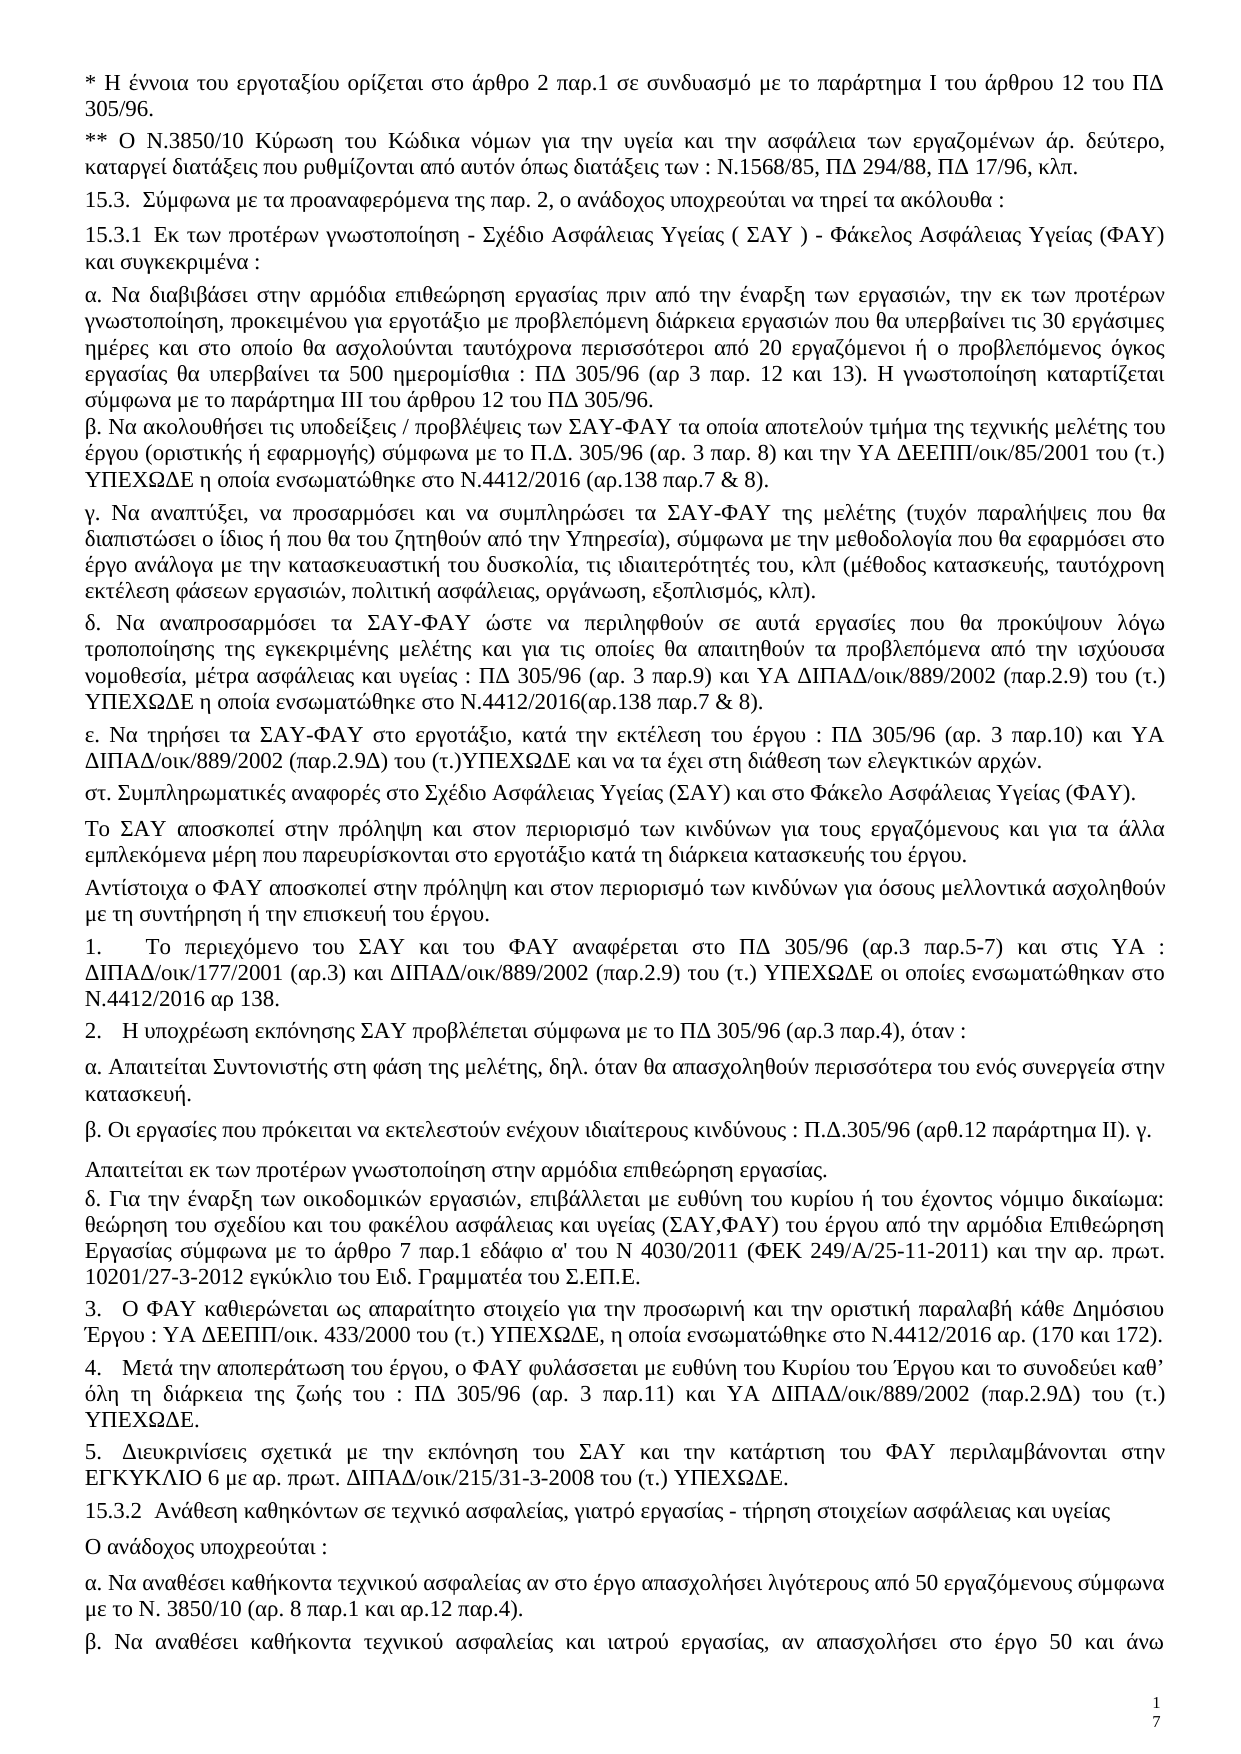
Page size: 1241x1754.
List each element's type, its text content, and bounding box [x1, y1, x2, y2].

text α. Απαιτείται Συντονιστής στη φάση της μελέτης, δηλ. όταν θα απασχοληθούν περισσότερα του ενός συνεργεία στην κατασκευή. [84, 1053, 1167, 1106]
text ** O Ν.3850/10 Κύρωση του Κώδικα νόμων για την υγεία και την ασφάλεια των εργαζομένων άρ. δεύτερο, καταργεί διατάξεις που ρυθμίζονται από αυτόν όπως διατάξεις των : Ν.1568/85, ΠΔ 294/88, ΠΔ 17/96, κλπ. [84, 127, 1167, 180]
list Μετά την αποπεράτωση του έργου, ο ΦΑΥ φυλάσσεται με ευθύνη του Κυρίου του Έργου και το συνοδεύει καθ’ όλη τη διάρκεια της ζωής του : ΠΔ 305/96 (αρ. 3 παρ.11) και ΥΑ ΔΙΠΑΔ/οικ/889/2002 (παρ.2.9Δ) του (τ.) ΥΠΕΧΩΔΕ. [84, 1354, 1167, 1432]
list Το περιεχόμενο του ΣΑΥ και του ΦΑΥ αναφέρεται στο ΠΔ 305/96 (αρ.3 παρ.5-7) και στις ΥΑ : ΔΙΠΑΔ/οικ/177/2001 (αρ.3) και ΔΙΠΑΔ/οικ/889/2002 (παρ.2.9) του (τ.) ΥΠΕΧΩΔΕ οι οποίες ενσωματώθηκαν στο Ν.4412/2016 αρ 138. [84, 934, 1167, 1012]
text Το ΣΑΥ αποσκοπεί στην πρόληψη και στον περιορισμό των κινδύνων για τους εργαζόμενους και για τα άλλα εμπλεκόμενα μέρη που παρευρίσκονται στο εργοτάξιο κατά τη διάρκεια κατασκευής του έργου. [84, 815, 1167, 868]
text α. Να αναθέσει καθήκοντα τεχνικού ασφαλείας αν στο έργο απασχολήσει λιγότερους από 50 εργαζόμενους σύμφωνα με το Ν. 3850/10 (αρ. 8 παρ.1 και αρ.12 παρ.4). [84, 1569, 1167, 1622]
text β. Να ακολουθήσει τις υποδείξεις / προβλέψεις των ΣΑΥ-ΦΑΥ τα οποία αποτελούν τμήμα της τεχνικής μελέτης του έργου (οριστικής ή εφαρμογής) σύμφωνα με το Π.Δ. 305/96 (αρ. 3 παρ. 8) και την ΥΑ ΔΕΕΠΠ/οικ/85/2001 του (τ.) ΥΠΕΧΩΔΕ η οποία ενσωματώθηκε στο Ν.4412/2016 (αρ.138 παρ.7 & 8). [84, 413, 1167, 492]
list Εκ των προτέρων γνωστοποίηση - Σχέδιο Ασφάλειας Υγείας ( ΣΑΥ ) - Φάκελος Ασφάλειας Υγείας (ΦΑΥ) και συγκεκριμένα : [84, 222, 1167, 274]
text Ο ανάδοχος υποχρεούται : [84, 1536, 1167, 1559]
text ε. Να τηρήσει τα ΣΑΥ-ΦΑΥ στο εργοτάξιο, κατά την εκτέλεση του έργου : ΠΔ 305/96 (αρ. 3 παρ.10) και ΥΑ ΔΙΠΑΔ/οικ/889/2002 (παρ.2.9Δ) του (τ.)ΥΠΕΧΩΔΕ και να τα έχει στη διάθεση των ελεγκτικών αρχών. [84, 722, 1167, 774]
list Σύμφωνα με τα προαναφερόμενα της παρ. 2, ο ανάδοχος υποχρεούται να τηρεί τα ακόλουθα : [84, 189, 1167, 212]
list Η υποχρέωση εκπόνησης ΣΑΥ προβλέπεται σύμφωνα με το ΠΔ 305/96 (αρ.3 παρ.4), όταν : [84, 1021, 1167, 1043]
text δ. Να αναπροσαρμόσει τα ΣΑΥ-ΦΑΥ ώστε να περιληφθούν σε αυτά εργασίες που θα προκύψουν λόγω τροποποίησης της εγκεκριμένης μελέτης και για τις οποίες θα απαιτηθούν τα προβλεπόμενα από την ισχύουσα νομοθεσία, μέτρα ασφάλειας και υγείας : ΠΔ 305/96 (αρ. 3 παρ.9) και ΥΑ ΔΙΠΑΔ/οικ/889/2002 (παρ.2.9) του (τ.) ΥΠΕΧΩΔΕ η οποία ενσωματώθηκε στο Ν.4412/2016(αρ.138 παρ.7 & 8). [84, 609, 1167, 715]
text Αντίστοιχα ο ΦΑΥ αποσκοπεί στην πρόληψη και στον περιορισμό των κινδύνων για όσους μελλοντικά ασχοληθούν με τη συντήρηση ή την επισκευή του έργου. [84, 874, 1167, 927]
list Διευκρινίσεις σχετικά με την εκπόνηση του ΣΑΥ και την κατάρτιση του ΦΑΥ περιλαμβάνονται στην ΕΓΚΥΚΛΙΟ 6 με αρ. πρωτ. ΔΙΠΑΔ/οικ/215/31-3-2008 του (τ.) ΥΠΕΧΩΔΕ. [84, 1438, 1167, 1491]
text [84, 1628, 1167, 1654]
text β. Οι εργασίες που πρόκειται να εκτελεστούν ενέχουν ιδιαίτερους κινδύνους : Π.Δ.305/96 (αρθ.12 παράρτημα ΙΙ). γ. Απαιτείται εκ των προτέρων γνωστοποίηση στην αρμόδια επιθεώρηση εργασίας. [84, 1106, 1167, 1185]
list Ο ΦΑΥ καθιερώνεται ως απαραίτητο στοιχείο για την προσωρινή και την οριστική παραλαβή κάθε Δημόσιου Έργου : ΥΑ ΔΕΕΠΠ/οικ. 433/2000 του (τ.) ΥΠΕΧΩΔΕ, η οποία ενσωματώθηκε στο Ν.4412/2016 αρ. (170 και 172). [84, 1296, 1167, 1348]
text α. Να διαβιβάσει στην αρμόδια επιθεώρηση εργασίας πριν από την έναρξη των εργασιών, την εκ των προτέρων γνωστοποίηση, προκειμένου για εργοτάξιο με προβλεπόμενη διάρκεια εργασιών που θα υπερβαίνει τις 30 εργάσιμες ημέρες και στο οποίο θα ασχολούνται ταυτόχρονα περισσότεροι από 20 εργαζόμενοι ή ο προβλεπόμενος όγκος εργασίας θα υπερβαίνει τα 500 ημερομίσθια : ΠΔ 305/96 (αρ 3 παρ. 12 και 13). Η γνωστοποίηση καταρτίζεται σύμφωνα με το παράρτημα ΙΙΙ του άρθρου 12 του ΠΔ 305/96. [84, 281, 1167, 413]
text γ. Να αναπτύξει, να προσαρμόσει και να συμπληρώσει τα ΣΑΥ-ΦΑΥ της μελέτης (τυχόν παραλήψεις που θα διαπιστώσει ο ίδιος ή που θα του ζητηθούν από την Υπηρεσία), σύμφωνα με την μεθοδολογία που θα εφαρμόσει στο έργο ανάλογα με την κατασκευαστική του δυσκολία, τις ιδιαιτερότητές του, κλπ (μέθοδος κατασκευής, ταυτόχρονη εκτέλεση φάσεων εργασιών, πολιτική ασφάλειας, οργάνωση, εξοπλισμός, κλπ). [84, 499, 1167, 603]
text * H έννοια του εργοταξίου ορίζεται στο άρθρο 2 παρ.1 σε συνδυασμό με το παράρτημα Ι του άρθρου 12 του ΠΔ 305/96. [84, 69, 1167, 121]
text στ. Συμπληρωματικές αναφορές στο Σχέδιο Ασφάλειας Υγείας (ΣΑΥ) και στο Φάκελο Ασφάλειας Υγείας (ΦΑΥ). [84, 782, 1167, 805]
list Ανάθεση καθηκόντων σε τεχνικό ασφαλείας, γιατρό εργασίας - τήρηση στοιχείων ασφάλειας και υγείας [84, 1500, 1167, 1523]
text δ. Για την έναρξη των οικοδομικών εργασιών, επιβάλλεται με ευθύνη του κυρίου ή του έχοντος νόμιμο δικαίωμα: θεώρηση του σχεδίου και του φακέλου ασφάλειας και υγείας (ΣΑΥ,ΦΑΥ) του έργου από την αρμόδια Επιθεώρηση Εργασίας σύμφωνα με το άρθρο 7 παρ.1 εδάφιο α' του Ν 4030/2011 (ΦΕΚ 249/Α/25-11-2011) και την αρ. πρωτ. 10201/27-3-2012 εγκύκλιο του Ειδ. Γραμματέα του Σ.ΕΠ.Ε. [84, 1185, 1167, 1289]
